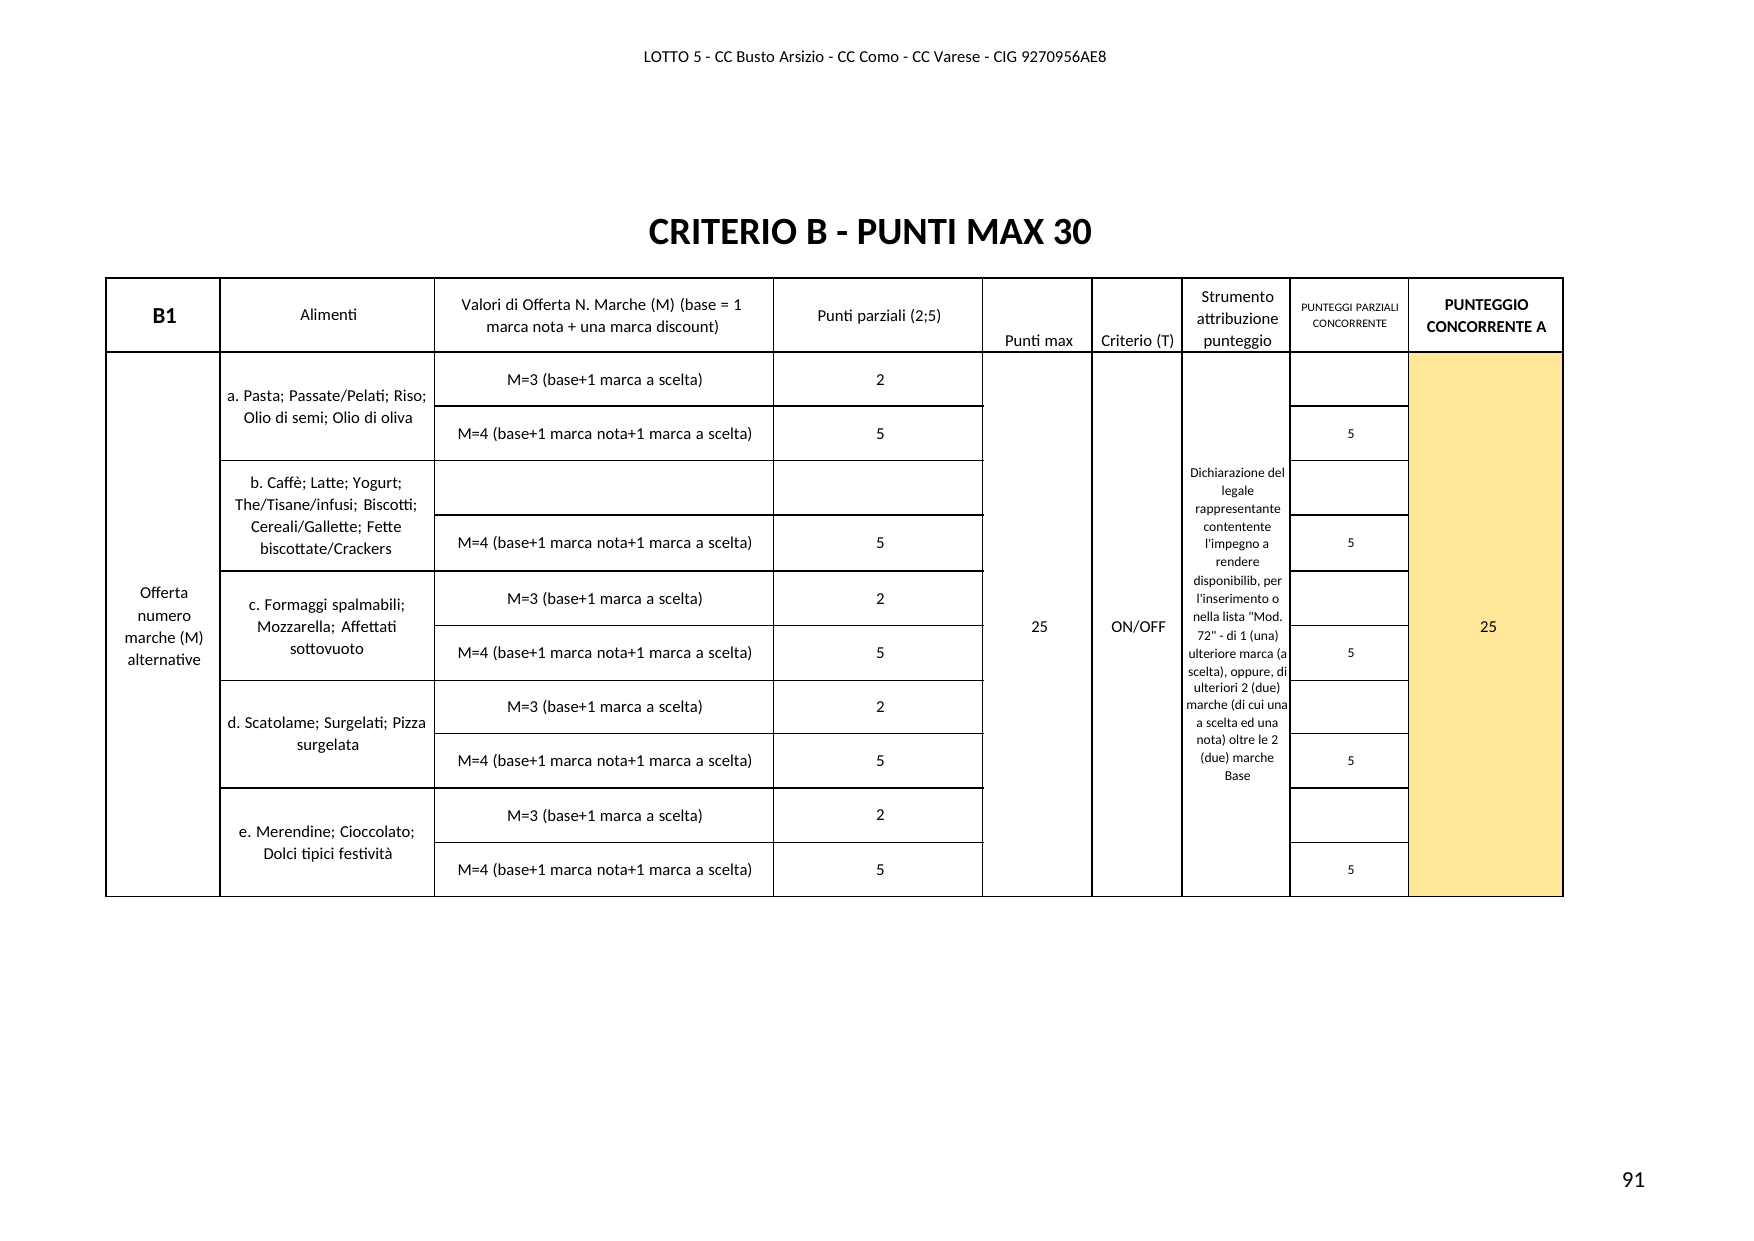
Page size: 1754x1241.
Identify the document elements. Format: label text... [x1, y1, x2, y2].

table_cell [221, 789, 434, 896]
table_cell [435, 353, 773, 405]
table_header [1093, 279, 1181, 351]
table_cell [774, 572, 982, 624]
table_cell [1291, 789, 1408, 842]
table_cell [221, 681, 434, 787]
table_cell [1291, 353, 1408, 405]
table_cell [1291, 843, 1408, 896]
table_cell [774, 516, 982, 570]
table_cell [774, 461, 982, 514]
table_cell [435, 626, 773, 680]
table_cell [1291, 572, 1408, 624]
text CRITERIO B - PUNTI MAX 30 [266, 207, 1474, 254]
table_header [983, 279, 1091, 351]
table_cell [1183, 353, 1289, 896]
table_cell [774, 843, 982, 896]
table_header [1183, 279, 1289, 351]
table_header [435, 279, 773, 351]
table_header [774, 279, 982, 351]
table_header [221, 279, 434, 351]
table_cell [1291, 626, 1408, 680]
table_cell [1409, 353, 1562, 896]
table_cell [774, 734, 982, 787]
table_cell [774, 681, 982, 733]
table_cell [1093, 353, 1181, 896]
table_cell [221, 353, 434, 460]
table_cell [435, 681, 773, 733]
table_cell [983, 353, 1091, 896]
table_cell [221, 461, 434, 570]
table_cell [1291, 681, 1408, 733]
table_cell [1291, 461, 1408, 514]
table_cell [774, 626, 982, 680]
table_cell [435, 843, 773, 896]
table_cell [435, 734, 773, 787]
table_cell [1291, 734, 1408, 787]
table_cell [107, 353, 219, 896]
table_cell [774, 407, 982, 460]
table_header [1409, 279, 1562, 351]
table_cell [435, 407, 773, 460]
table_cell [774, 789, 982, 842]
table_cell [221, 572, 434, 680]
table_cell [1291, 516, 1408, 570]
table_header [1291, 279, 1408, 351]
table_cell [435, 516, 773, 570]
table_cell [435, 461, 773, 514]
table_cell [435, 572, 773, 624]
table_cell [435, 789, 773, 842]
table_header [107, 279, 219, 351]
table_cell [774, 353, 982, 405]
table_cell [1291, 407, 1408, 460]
